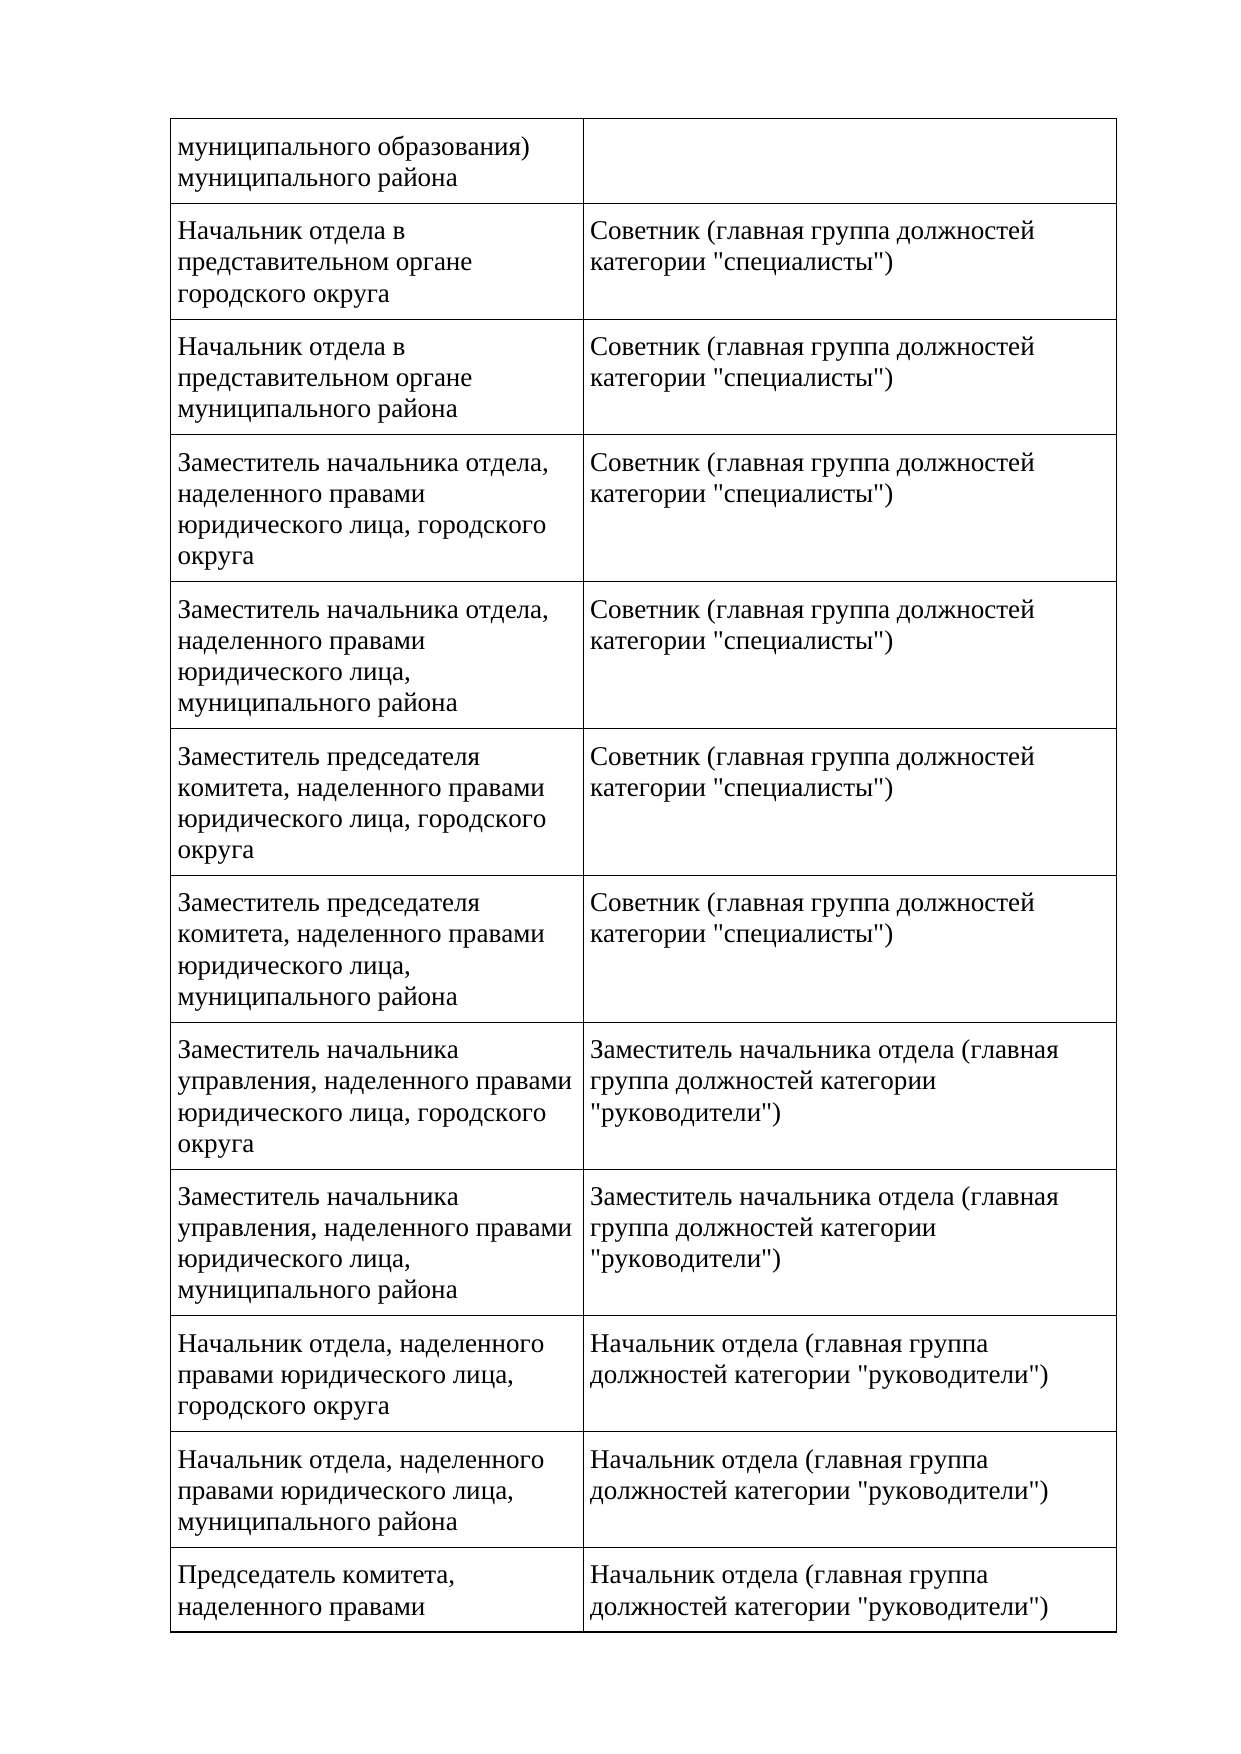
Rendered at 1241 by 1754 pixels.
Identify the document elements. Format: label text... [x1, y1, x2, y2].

table_cell Заместитель начальника отдела (главная группа должностей категории "руководители") [584, 1023, 1116, 1168]
table_cell Советник (главная группа должностей категории "специалисты") [584, 876, 1116, 1022]
table_cell Заместитель председателя комитета, наделенного правами юридического лица, городского округа [171, 729, 583, 875]
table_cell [171, 1548, 583, 1631]
table_cell Начальник отдела, наделенного правами юридического лица, городского округа [171, 1316, 583, 1431]
table_cell Советник (главная группа должностей категории "специалисты") [584, 435, 1116, 581]
table_cell Заместитель начальника управления, наделенного правами юридического лица, муниципального района [171, 1170, 583, 1315]
table_cell Советник (главная группа должностей категории "специалисты") [584, 320, 1116, 434]
table_cell Заместитель начальника отдела, наделенного правами юридического лица, муниципального района [171, 582, 583, 728]
table_cell Советник (главная группа должностей категории "специалисты") [584, 582, 1116, 728]
table_cell Заместитель председателя комитета, наделенного правами юридического лица, муниципального района [171, 876, 583, 1022]
table_cell Заместитель начальника отдела (главная группа должностей категории "руководители") [584, 1170, 1116, 1315]
table_cell Советник (главная группа должностей категории "специалисты") [584, 729, 1116, 875]
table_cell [584, 1432, 1116, 1547]
table_cell Начальник отдела (главная группа должностей категории "руководители") [584, 1316, 1116, 1431]
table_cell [584, 119, 1116, 203]
table_cell Советник (главная группа должностей категории "специалисты") [584, 204, 1116, 318]
table_cell Начальник отдела, наделенного правами юридического лица, муниципального района [171, 1432, 583, 1547]
table_cell Заместитель начальника управления, наделенного правами юридического лица, городского округа [171, 1023, 583, 1168]
table_cell Заместитель начальника отдела, наделенного правами юридического лица, городского округа [171, 435, 583, 581]
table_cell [584, 1548, 1116, 1631]
table_cell Начальник отдела в представительном органе муниципального района [171, 320, 583, 434]
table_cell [171, 119, 583, 203]
table_cell Начальник отдела в представительном органе городского округа [171, 204, 583, 318]
